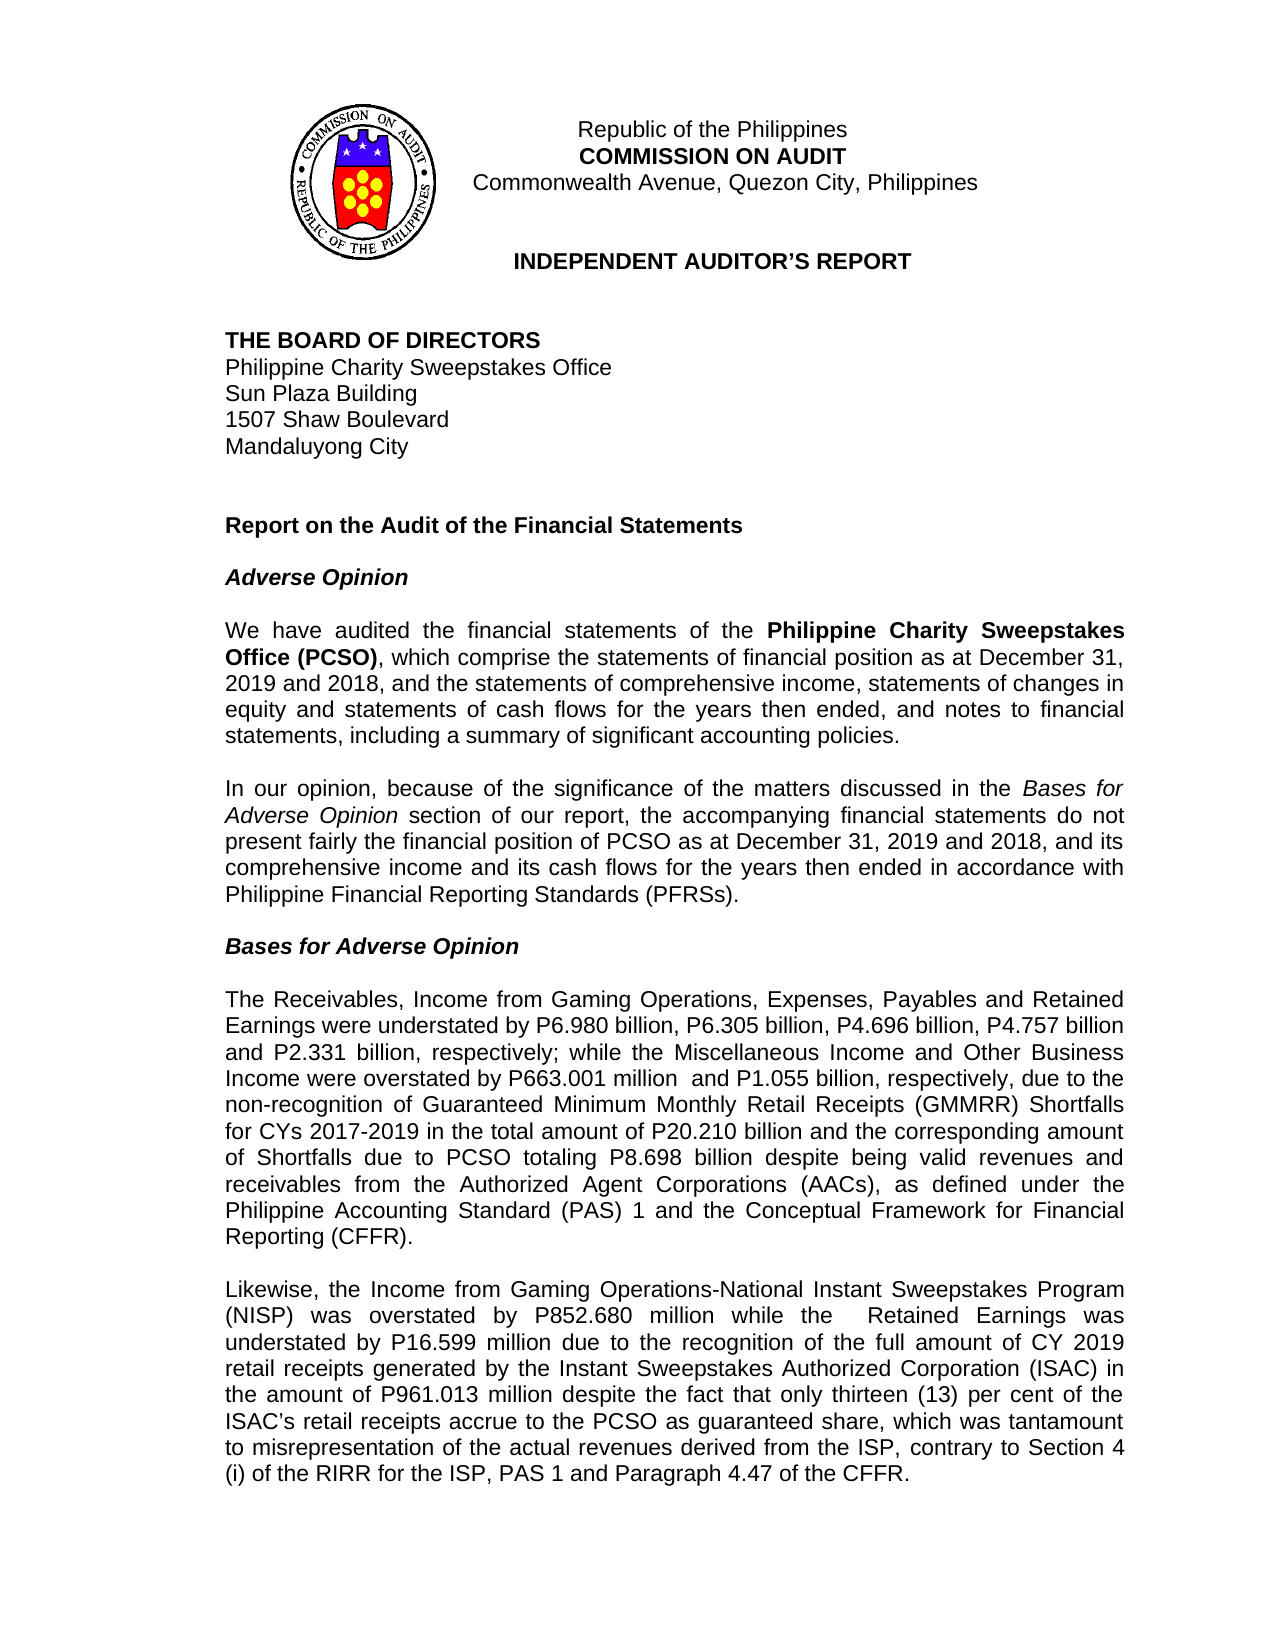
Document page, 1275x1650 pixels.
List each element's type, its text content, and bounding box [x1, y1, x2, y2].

text Report on the Audit of the Financial Statements [225, 512, 1125, 538]
text 1507 Shaw Boulevard [225, 406, 1125, 433]
text Republic of the Philippines [438, 116, 1125, 143]
subtitle The Board of DIRECTORS [225, 327, 1125, 353]
text Adverse Opinion [225, 564, 1125, 591]
subtitle INDEPENDENT AUDITOR’S REPORT [225, 248, 1125, 274]
text Sun Plaza Building [225, 380, 1125, 406]
text Philippine Charity Sweepstakes Office [225, 353, 1125, 380]
text Likewise, the Income from Gaming Operations-National Instant Sweepstakes Program (NISP) was overstated by P852.680 million while the Retained Earnings was understated by P16.599 million due to the recognition of the full amount of CY 2019 retail receipts generated by the Instant Sweepstakes Authorized Corporation (ISAC) in the amount of P961.013 million despite the fact that only thirteen (13) per cent of the ISAC’s retail receipts accrue to the PCSO as guaranteed share, which was tantamount to misrepresentation of the actual revenues derived from the ISP, contrary to Section 4 (i) of the RIRR for the ISP, PAS 1 and Paragraph 4.47 of the CFFR. [225, 1276, 1125, 1487]
text Bases for Adverse Opinion [225, 933, 1125, 960]
text Mandaluyong City [225, 433, 1125, 459]
picture [286, 104, 438, 261]
text COMMISSION ON AUDIT [438, 143, 1125, 169]
text Commonwealth Avenue, Quezon City, Philippines [438, 169, 1125, 195]
text In our opinion, because of the significance of the matters discussed in the Bases for Adverse Opinion section of our report, the accompanying financial statements do not present fairly the financial position of PCSO as at December 31, 2019 and 2018, and its comprehensive income and its cash flows for the years then ended in accordance with Philippine Financial Reporting Standards (PFRSs). [225, 775, 1125, 907]
text We have audited the financial statements of the Philippine Charity Sweepstakes Office (PCSO), which comprise the statements of financial position as at December 31, 2019 and 2018, and the statements of comprehensive income, statements of changes in equity and statements of cash flows for the years then ended, and notes to financial statements, including a summary of significant accounting policies. [225, 617, 1125, 749]
text The Receivables, Income from Gaming Operations, Expenses, Payables and Retained Earnings were understated by P6.980 billion, P6.305 billion, P4.696 billion, P4.757 billion and P2.331 billion, respectively; while the Miscellaneous Income and Other Business Income were overstated by P663.001 million and P1.055 billion, respectively, due to the non-recognition of Guaranteed Minimum Monthly Retail Receipts (GMMRR) Shortfalls for CYs 2017-2019 in the total amount of P20.210 billion and the corresponding amount of Shortfalls due to PCSO totaling P8.698 billion despite being valid revenues and receivables from the Authorized Agent Corporations (AACs), as defined under the Philippine Accounting Standard (PAS) 1 and the Conceptual Framework for Financial Reporting (CFFR). [225, 986, 1125, 1249]
